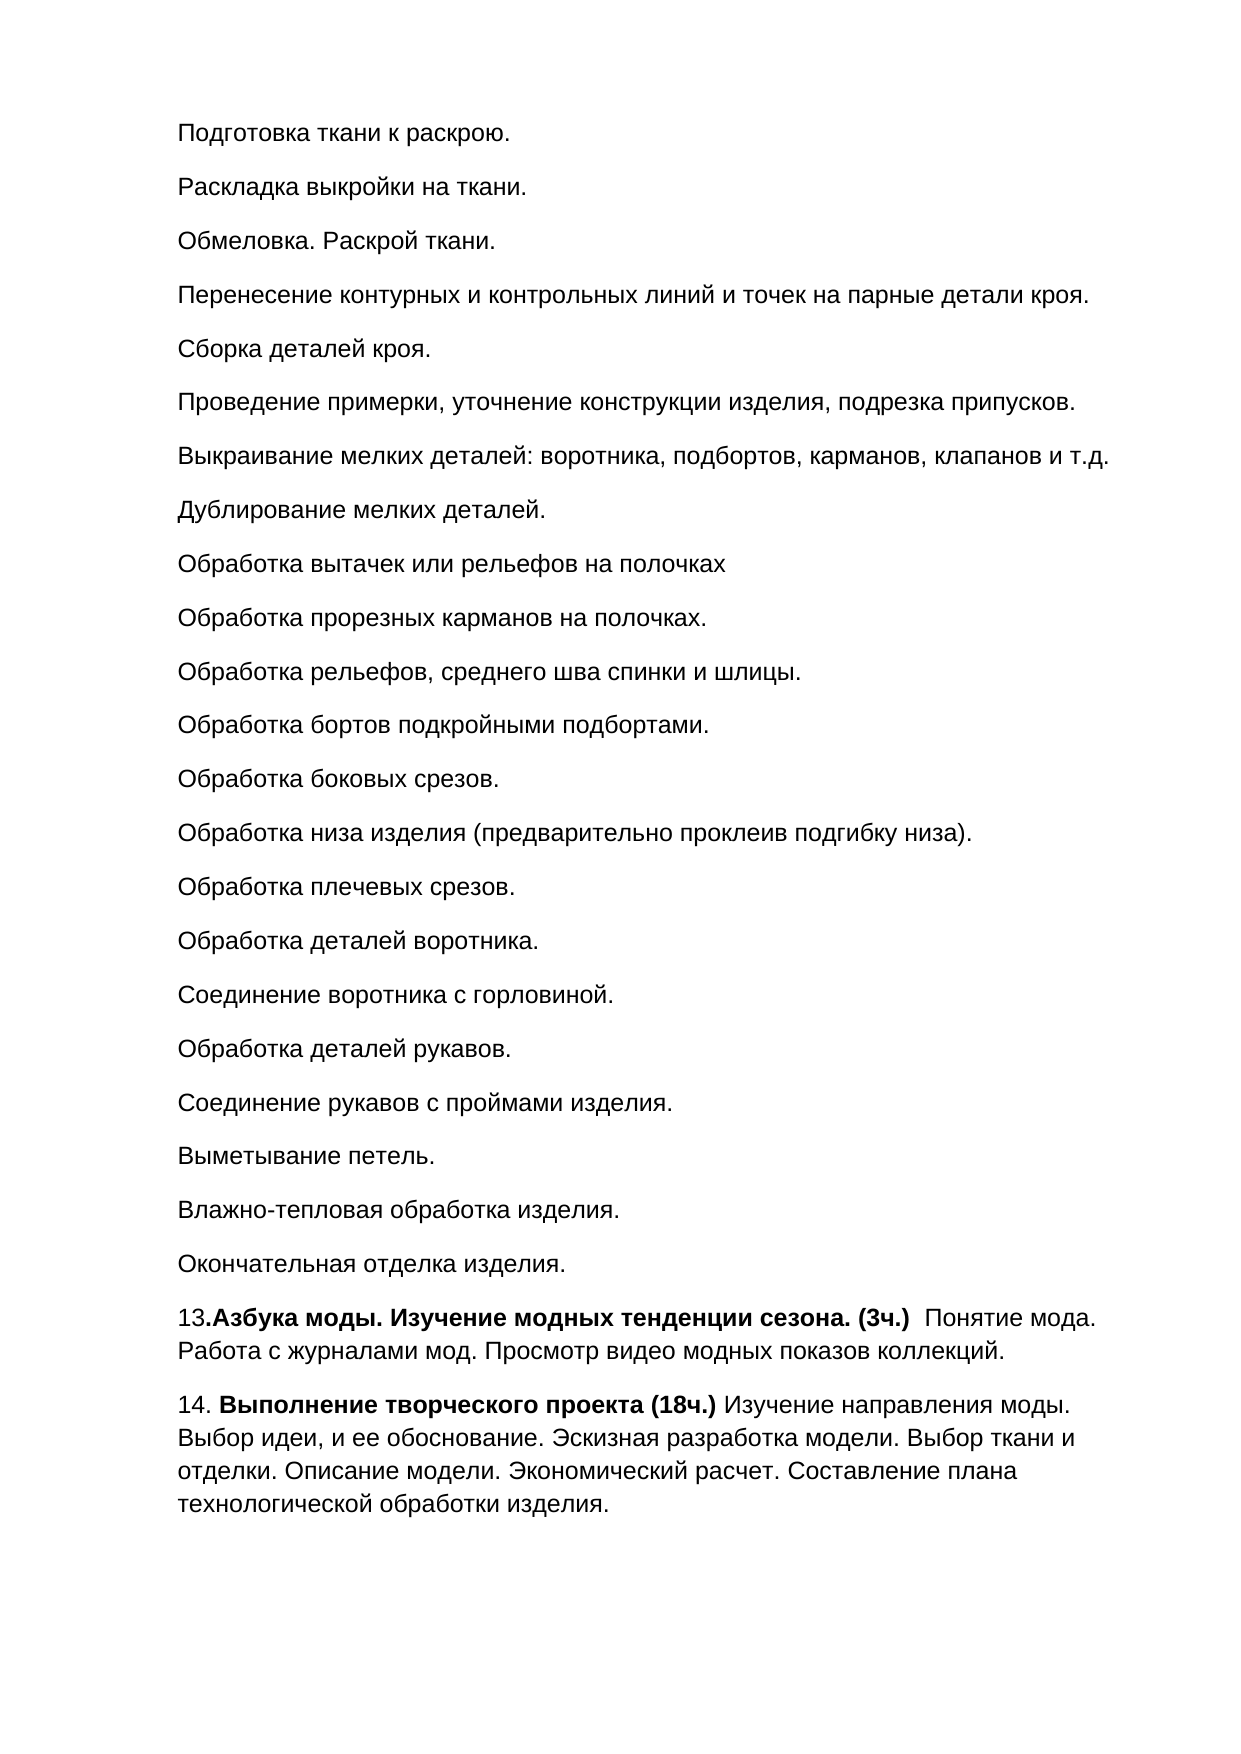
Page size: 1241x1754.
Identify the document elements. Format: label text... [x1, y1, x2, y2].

text Соединение рукавов с проймами изделия. [177, 1087, 1152, 1116]
text Раскладка выкройки на ткани. [177, 172, 1152, 201]
text Обработка деталей воротника. [177, 926, 1152, 955]
text Влажно-тепловая обработка изделия. [177, 1195, 1152, 1224]
text Сборка деталей кроя. [177, 333, 1152, 362]
text Обработка прорезных карманов на полочках. [177, 603, 1152, 632]
text 13.Азбука моды. Изучение модных тенденции сезона. (3ч.) Понятие мода. Работа с журналами мод. Просмотр видео модных показов коллекций. [177, 1303, 1152, 1365]
text Подготовка ткани к раскрою. [177, 118, 1152, 147]
text Обработка боковых срезов. [177, 764, 1152, 793]
text Проведение примерки, уточнение конструкции изделия, подрезка припусков. [177, 387, 1152, 416]
text Обработка деталей рукавов. [177, 1034, 1152, 1062]
text Обработка бортов подкройными подбортами. [177, 711, 1152, 739]
text Выметывание петель. [177, 1141, 1152, 1170]
text Обработка вытачек или рельефов на полочках [177, 549, 1152, 578]
text Дублирование мелких деталей. [177, 495, 1152, 524]
text Обмеловка. Раскрой ткани. [177, 226, 1152, 254]
text 14. Выполнение творческого проекта (18ч.) Изучение направления моды. Выбор идеи, и ее обоснование. Эскизная разработка модели. Выбор ткани и отделки. Описание модели. Экономический расчет. Составление плана технологической обработки изделия. [177, 1390, 1152, 1518]
text Обработка плечевых срезов. [177, 872, 1152, 901]
text Перенесение контурных и контрольных линий и точек на парные детали кроя. [177, 280, 1152, 308]
text Выкраивание мелких деталей: воротника, подбортов, карманов, клапанов и т.д. [177, 441, 1152, 470]
text Обработка рельефов, среднего шва спинки и шлицы. [177, 657, 1152, 685]
text Соединение воротника с горловиной. [177, 980, 1152, 1008]
text Окончательная отделка изделия. [177, 1249, 1152, 1278]
text Обработка низа изделия (предварительно проклеив подгибку низа). [177, 818, 1152, 847]
